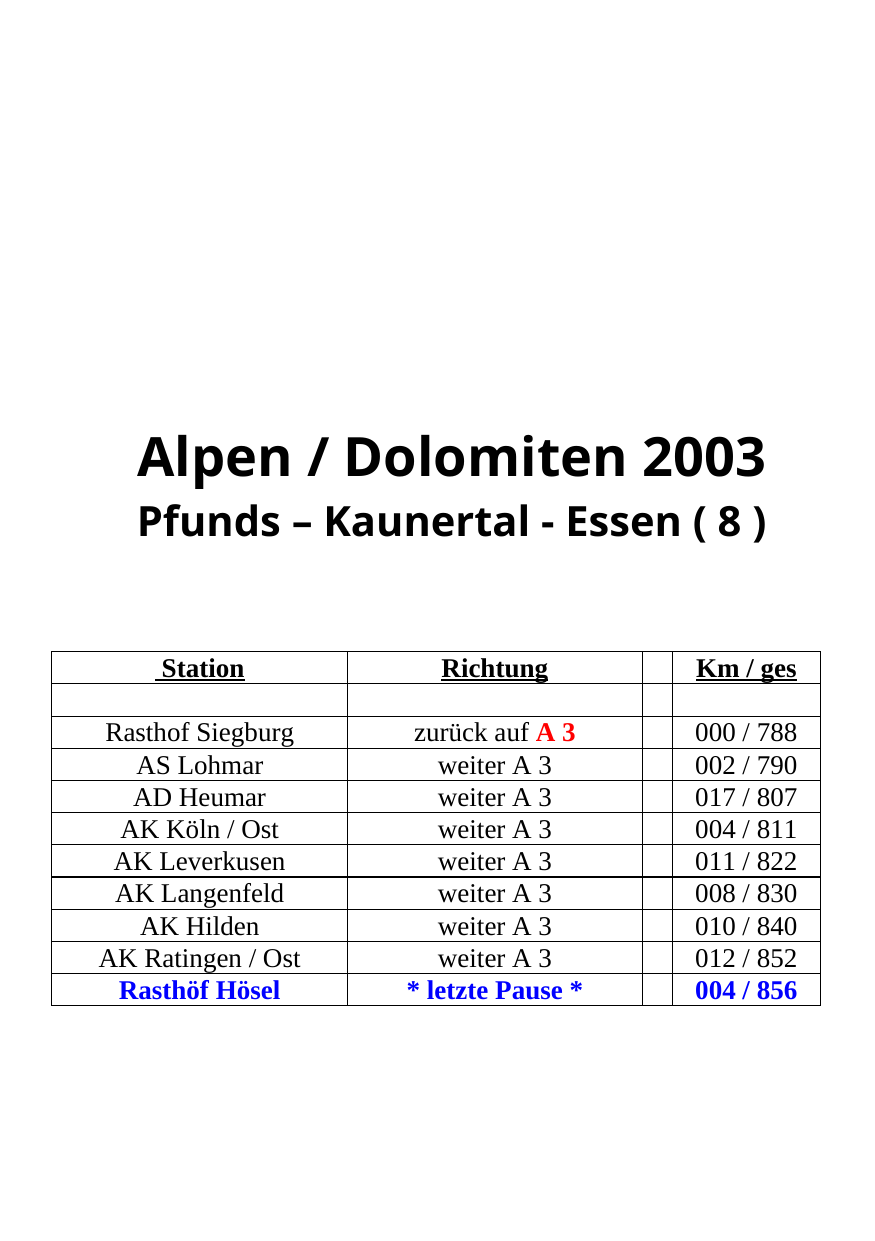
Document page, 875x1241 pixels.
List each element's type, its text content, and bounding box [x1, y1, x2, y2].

table_cell zurück auf A 3 [348, 717, 642, 748]
table_cell AS Lohmar [52, 749, 347, 780]
table_cell [643, 910, 672, 941]
table_cell [643, 942, 672, 973]
table_cell [643, 684, 672, 716]
table_cell weiter A 3 [348, 910, 642, 941]
table_cell weiter A 3 [348, 749, 642, 780]
table_cell AK Ratingen / Ost [52, 942, 347, 973]
table_cell AK Leverkusen [52, 845, 347, 876]
table_cell weiter A 3 [348, 878, 642, 909]
table_cell [52, 684, 347, 716]
table_cell 004 / 811 [673, 813, 820, 844]
table_cell 012 / 852 [673, 942, 820, 973]
table_cell Rasthof Siegburg [52, 717, 347, 748]
table_cell weiter A 3 [348, 845, 642, 876]
table_header Richtung [348, 652, 642, 683]
table_cell [643, 813, 672, 844]
table_cell 002 / 790 [673, 749, 820, 780]
table_header Km / ges [673, 652, 820, 683]
text Pfunds – Kaunertal - Essen ( 8 ) [59, 492, 844, 549]
table_cell weiter A 3 [348, 942, 642, 973]
table_cell [643, 717, 672, 748]
table_cell AD Heumar [52, 781, 347, 812]
table_cell 017 / 807 [673, 781, 820, 812]
table_cell [643, 845, 672, 876]
table_cell AK Köln / Ost [52, 813, 347, 844]
table_cell weiter A 3 [348, 781, 642, 812]
table_cell AK Langenfeld [52, 878, 347, 909]
table_cell weiter A 3 [348, 813, 642, 844]
table_cell 010 / 840 [673, 910, 820, 941]
table_cell [643, 781, 672, 812]
table_cell 008 / 830 [673, 878, 820, 909]
table_header [643, 652, 672, 683]
table_cell [643, 878, 672, 909]
table_cell 000 / 788 [673, 717, 820, 748]
table_cell [673, 684, 820, 716]
table_cell [348, 684, 642, 716]
text Alpen / Dolomiten 2003 [59, 418, 844, 492]
table_cell 004 / 856 [673, 974, 820, 1005]
table_cell [643, 974, 672, 1005]
table_cell AK Hilden [52, 910, 347, 941]
table_header Station [52, 652, 347, 683]
table_cell [643, 749, 672, 780]
table_cell Rasthöf Hösel [52, 974, 347, 1005]
table_cell * letzte Pause * [348, 974, 642, 1005]
table_cell 011 / 822 [673, 845, 820, 876]
